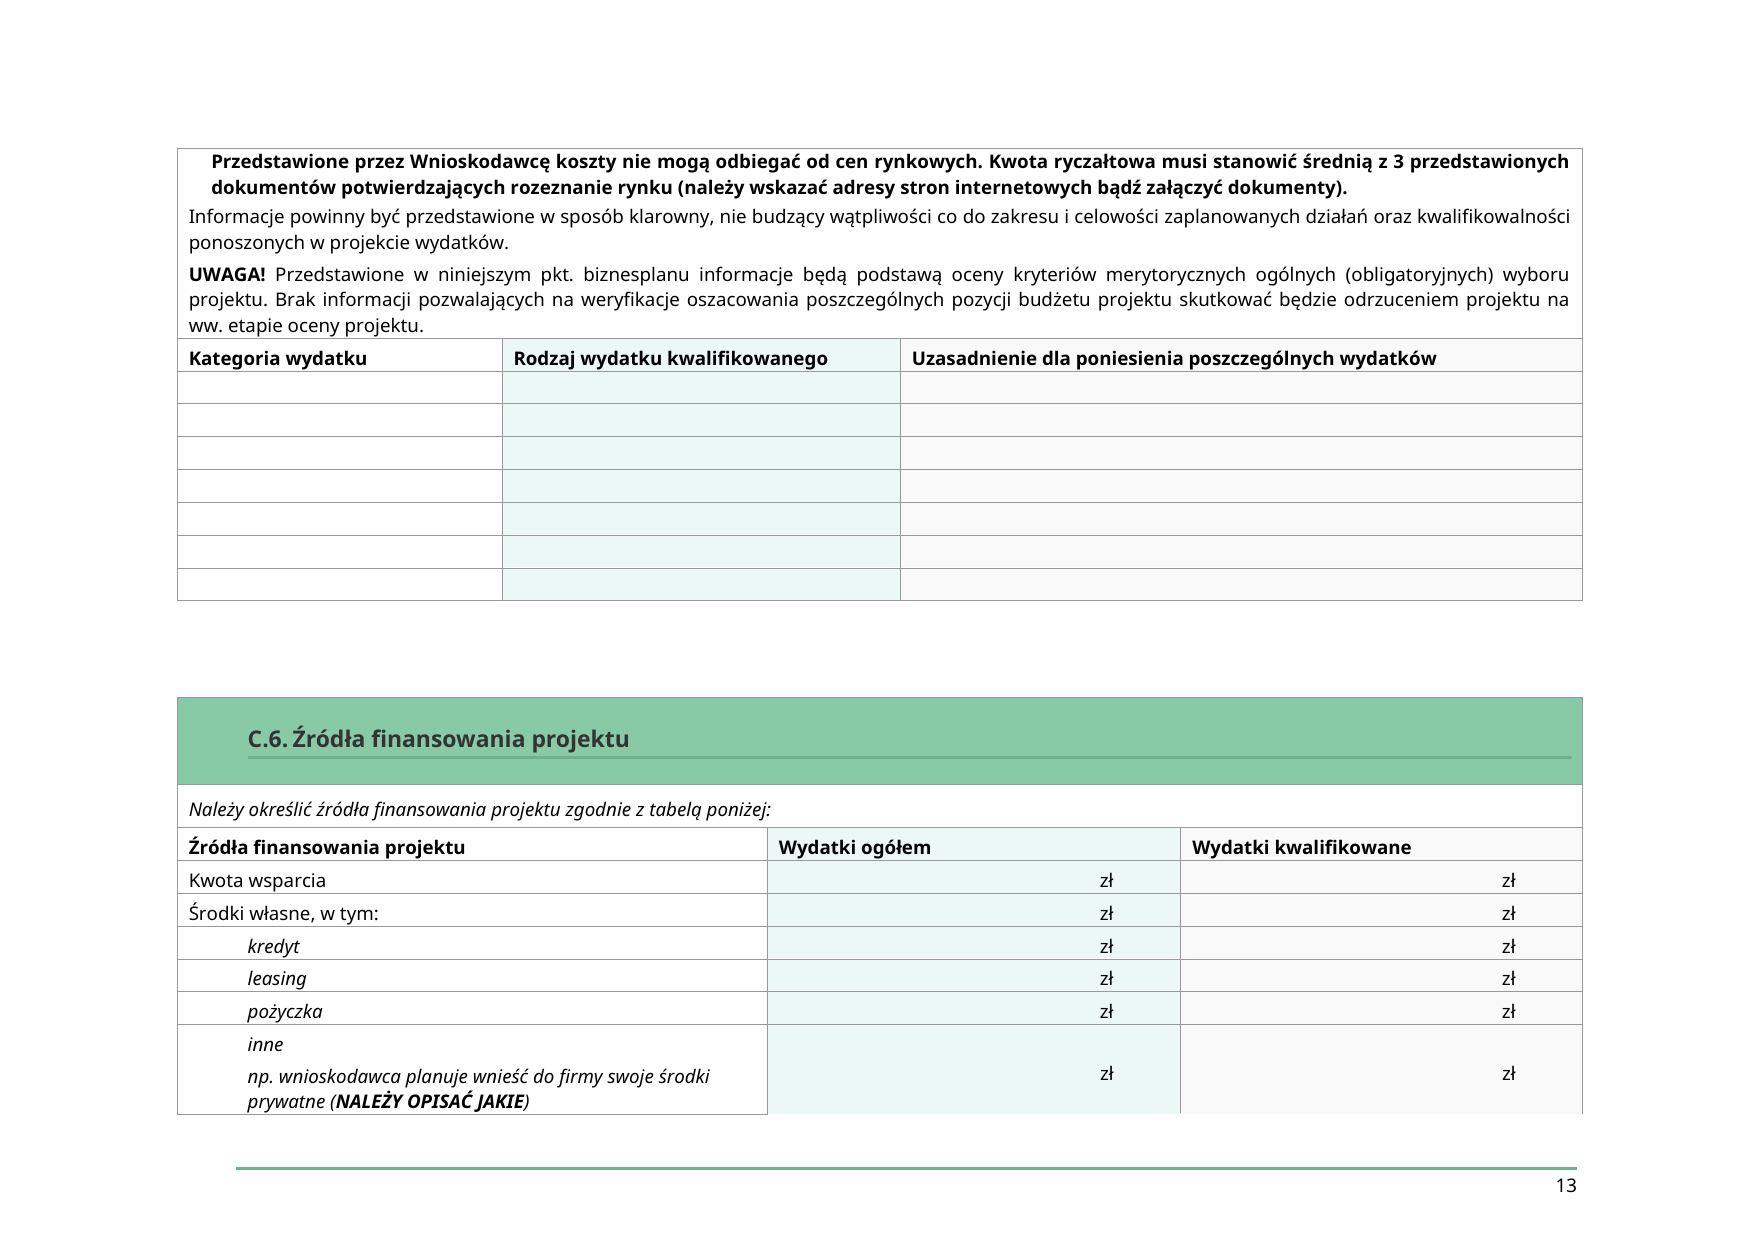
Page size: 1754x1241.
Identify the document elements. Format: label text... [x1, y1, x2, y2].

table_cell inne np. wnioskodawca planuje wnieść do firmy swoje środki prywatne (NALEŻY OPISAĆ JAKIE) [178, 1025, 767, 1114]
table_cell [503, 503, 900, 534]
table_cell [901, 470, 1582, 502]
table_cell [178, 404, 502, 436]
table_cell Kwota wsparcia [178, 861, 767, 893]
table_cell Źródła finansowania projektu [178, 828, 767, 860]
table_cell zł [1181, 1025, 1582, 1114]
table_cell Środki własne, w tym: [178, 894, 767, 926]
table_cell Wydatki kwalifikowane [1181, 828, 1582, 860]
table_cell pożyczka [178, 992, 767, 1024]
table_cell zł [768, 927, 1180, 958]
table_cell Kategoria wydatku [178, 339, 502, 371]
table_cell zł [1181, 960, 1582, 991]
table_cell zł [1181, 927, 1582, 958]
table_cell zł [768, 992, 1180, 1024]
table_header Źródła finansowania projektu [178, 698, 1582, 784]
table_cell [503, 372, 900, 403]
table_cell [178, 372, 502, 403]
table_cell Wydatki ogółem [768, 828, 1180, 860]
table_cell [503, 536, 900, 567]
table_cell [503, 437, 900, 469]
table_cell Rodzaj wydatku kwalifikowanego [503, 339, 900, 371]
table_cell [901, 404, 1582, 436]
table_cell leasing [178, 960, 767, 991]
table_cell zł [768, 1025, 1181, 1114]
table_cell [178, 536, 502, 567]
table_cell [503, 404, 900, 436]
table_cell zł [768, 861, 1180, 893]
table_cell [503, 569, 900, 600]
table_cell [178, 149, 1582, 338]
table_cell [901, 536, 1582, 567]
table_cell zł [1181, 992, 1582, 1024]
table_cell zł [768, 894, 1180, 926]
table_cell [178, 569, 502, 600]
table_cell [503, 470, 900, 502]
table_cell [901, 503, 1582, 534]
table_cell kredyt [178, 927, 767, 958]
table_cell [178, 503, 502, 534]
table_cell [178, 437, 502, 469]
table_cell Należy określić źródła finansowania projektu zgodnie z tabelą poniżej: [178, 785, 1582, 827]
table_cell zł [768, 960, 1180, 991]
table_cell zł [1181, 861, 1582, 893]
table_cell Uzasadnienie dla poniesienia poszczególnych wydatków [901, 339, 1582, 371]
table_cell zł [1181, 894, 1582, 926]
table_cell [901, 372, 1582, 403]
table_cell [901, 569, 1582, 600]
table_cell [901, 437, 1582, 469]
table_cell [178, 470, 502, 502]
